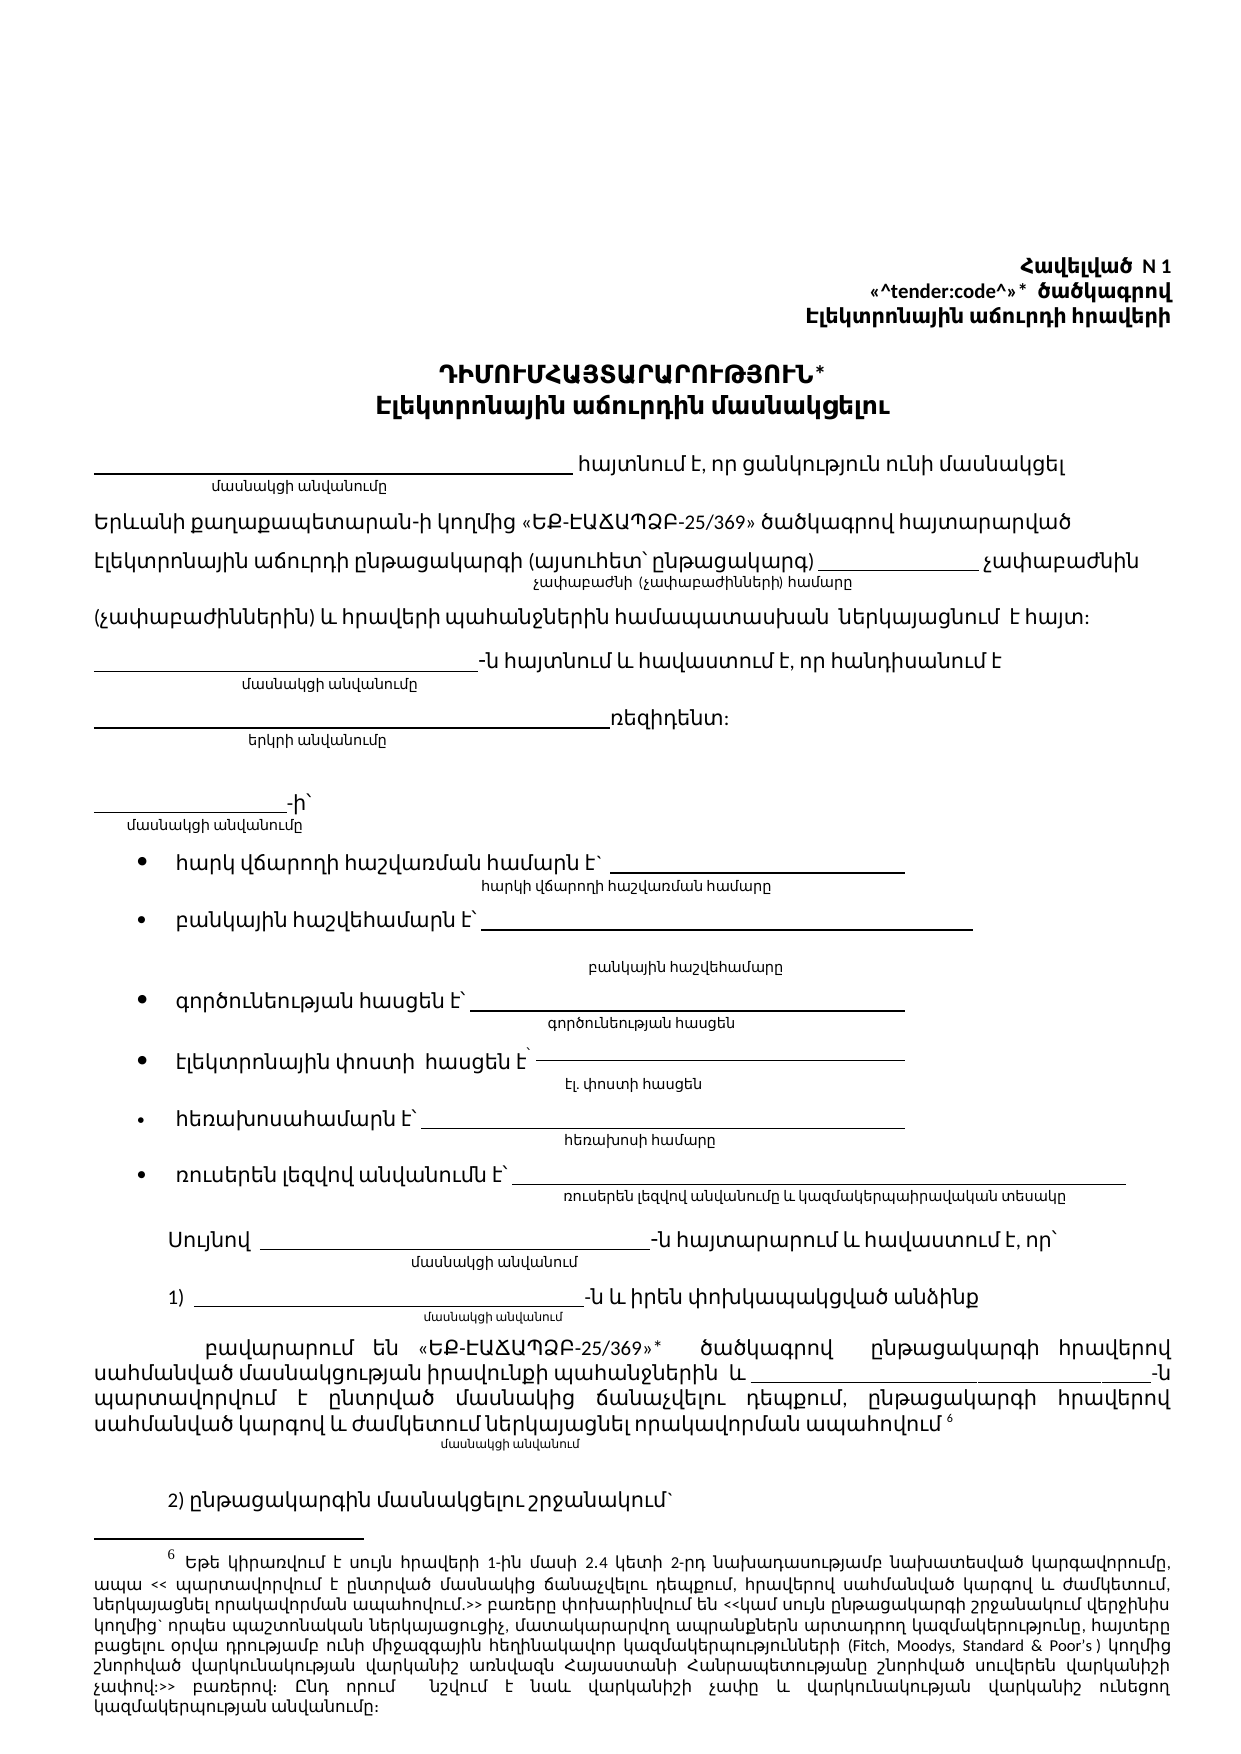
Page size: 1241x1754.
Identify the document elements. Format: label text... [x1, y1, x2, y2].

list գործունեության հասցեն է՝ [138, 989, 1171, 1014]
text էլ. փոստի հասցեն [94, 1075, 1171, 1106]
text հարկի վճարողի հաշվառման համարը [94, 877, 1171, 907]
text 2) ընթացակարգին մասնակցելու շրջանակում` [94, 1487, 1171, 1513]
text Երևանի քաղաքապետարան-ի կողմից «ԵՔ-ԷԱՃԱՊՁԲ-25/369» ծածկագրով հայտարարված [94, 507, 1171, 535]
text մասնակցի անվանում [94, 1436, 1171, 1462]
text բանկային հաշվեհամարը [94, 958, 1171, 989]
list հեռախոսահամարն է՝ [138, 1106, 1171, 1131]
list հարկ վճարողի հաշվառման համարն է` [138, 846, 1171, 877]
text մասնակցի անվանումը [94, 477, 1171, 507]
text բավարարում են «ԵՔ-ԷԱՃԱՊՁԲ-25/369»* ծածկագրով ընթացակարգի հրավերով սահմանված մասնակցության իրավունքի պահանջներին և -ն պարտավորվում է ընտրված մասնակից ճանաչվելու դեպքում, ընթացակարգի հրավերով սահմանված կարգով և ժամկետում ներկայացնել որակավորման ապահովում [94, 1335, 1171, 1436]
text ԴԻՄՈՒՄՀԱՅՏԱՐԱՐՈՒԹՅՈՒՆ* [94, 360, 1171, 390]
text Էլեկտրոնային աճուրդի հրավերի [94, 304, 1171, 329]
list բանկային հաշվեհամարն է՝ [138, 907, 1171, 958]
text ռեզիդենտ: [94, 706, 1171, 731]
list ռուսերեն լեզվով անվանումն է՝ [138, 1162, 1171, 1187]
text Հավելված N 1 [94, 253, 1171, 278]
text մասնակցի անվանումը [94, 816, 1171, 846]
text 1) -ն և իրեն փոխկապակցված անձինք [94, 1284, 1171, 1309]
text «^tender:code^»* ծածկագրով [94, 278, 1171, 304]
text մասնակցի անվանում [94, 1253, 1171, 1284]
text Սույնով -ն հայտարարում և հավաստում է, որ՝ [94, 1223, 1171, 1253]
text երկրի անվանումը [94, 731, 1171, 762]
text -ն հայտնում և հավաստում է, որ հանդիսանում է [94, 644, 1171, 675]
text ռուսերեն լեզվով անվանումը և կազմակերպաիրավական տեսակը [94, 1187, 1171, 1218]
text էլեկտրոնային աճուրդի ընթացակարգի (այսուհետ՝ ընթացակարգ) չափաբաժնին [94, 548, 1171, 573]
subtitle Էլեկտրոնային աճուրդին մասնակցելու [94, 390, 1171, 421]
text (չափաբաժիններին) և հրավերի պահանջներին համապատասխան ներկայացնում է հայտ: [94, 604, 1171, 629]
text գործունեության հասցեն [94, 1014, 1171, 1045]
text մասնակցի անվանում [94, 1309, 1171, 1335]
text չափաբաժնի (չափաբաժինների) համարը [94, 573, 1171, 604]
text հեռախոսի համարը [462, 1131, 1171, 1162]
text -ի՝ [94, 790, 1171, 816]
list էլեկտրոնային փոստի հասցեն է՝ [138, 1045, 1171, 1075]
text հայտնում է, որ ցանկություն ունի մասնակցել [94, 451, 1171, 477]
text մասնակցի անվանումը [94, 675, 1171, 706]
